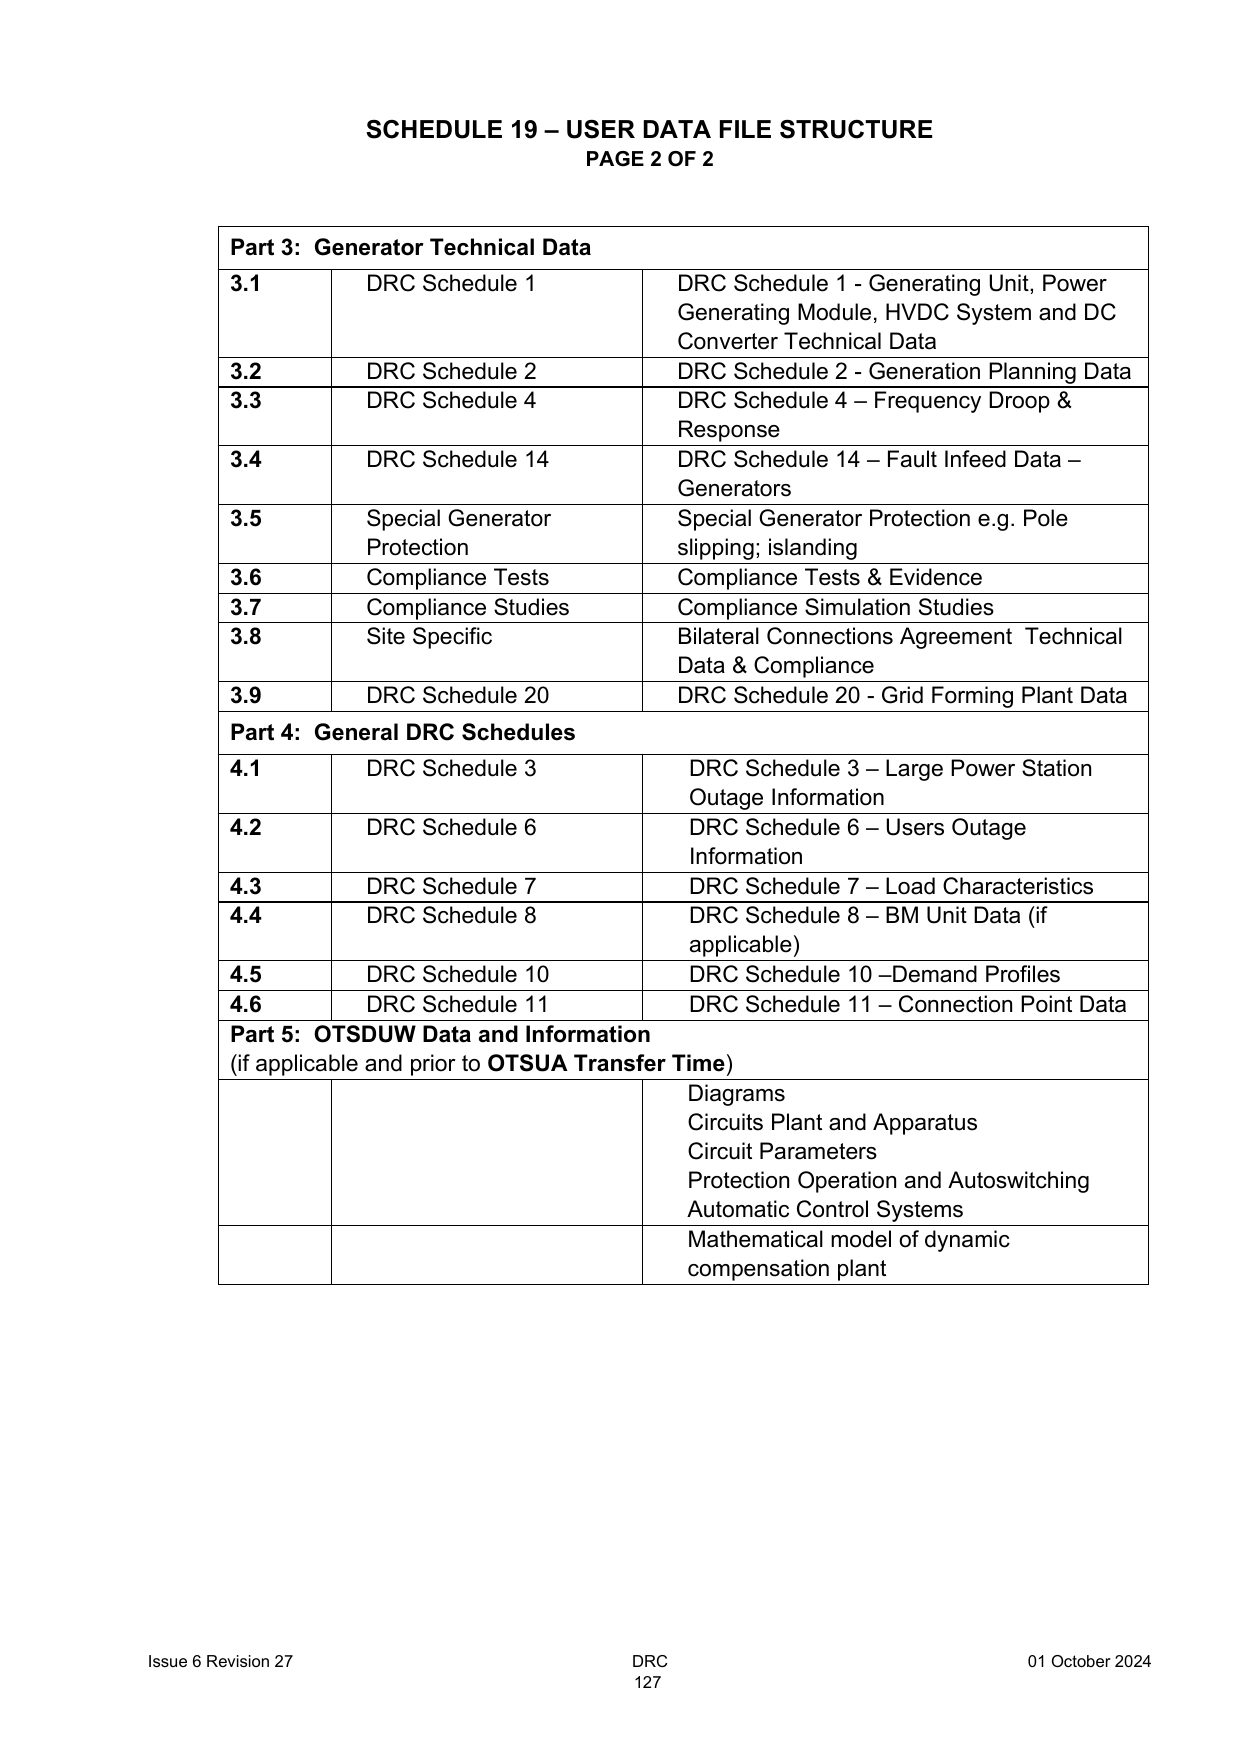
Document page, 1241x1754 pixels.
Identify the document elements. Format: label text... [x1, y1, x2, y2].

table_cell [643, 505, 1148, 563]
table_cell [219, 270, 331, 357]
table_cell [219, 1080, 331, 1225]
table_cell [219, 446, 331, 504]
text SCHEDULE 19 – USER DATA FILE STRUCTURE [148, 115, 1152, 144]
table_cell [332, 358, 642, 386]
text PAGE 2 OF 2 [148, 147, 1152, 171]
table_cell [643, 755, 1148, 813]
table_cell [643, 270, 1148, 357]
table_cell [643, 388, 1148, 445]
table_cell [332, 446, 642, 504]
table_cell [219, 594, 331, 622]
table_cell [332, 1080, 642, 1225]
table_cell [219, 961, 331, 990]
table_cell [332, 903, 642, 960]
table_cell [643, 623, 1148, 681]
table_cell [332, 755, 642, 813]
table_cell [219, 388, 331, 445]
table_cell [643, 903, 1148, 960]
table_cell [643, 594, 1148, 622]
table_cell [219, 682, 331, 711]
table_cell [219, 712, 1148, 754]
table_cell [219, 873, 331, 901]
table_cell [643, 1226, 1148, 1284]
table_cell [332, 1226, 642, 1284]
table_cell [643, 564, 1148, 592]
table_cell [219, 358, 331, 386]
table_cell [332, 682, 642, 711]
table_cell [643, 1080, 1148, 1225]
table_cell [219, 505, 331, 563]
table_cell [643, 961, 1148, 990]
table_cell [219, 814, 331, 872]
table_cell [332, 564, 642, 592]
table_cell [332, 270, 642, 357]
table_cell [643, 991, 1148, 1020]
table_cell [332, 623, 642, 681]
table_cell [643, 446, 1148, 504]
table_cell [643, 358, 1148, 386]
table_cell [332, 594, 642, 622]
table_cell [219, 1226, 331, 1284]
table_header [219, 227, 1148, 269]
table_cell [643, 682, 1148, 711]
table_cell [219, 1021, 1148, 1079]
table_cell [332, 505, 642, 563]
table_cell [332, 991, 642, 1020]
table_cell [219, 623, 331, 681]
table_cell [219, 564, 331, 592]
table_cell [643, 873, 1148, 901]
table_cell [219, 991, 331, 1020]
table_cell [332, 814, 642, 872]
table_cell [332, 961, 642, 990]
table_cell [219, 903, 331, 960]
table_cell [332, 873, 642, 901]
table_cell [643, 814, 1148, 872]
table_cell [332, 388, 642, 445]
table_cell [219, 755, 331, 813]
